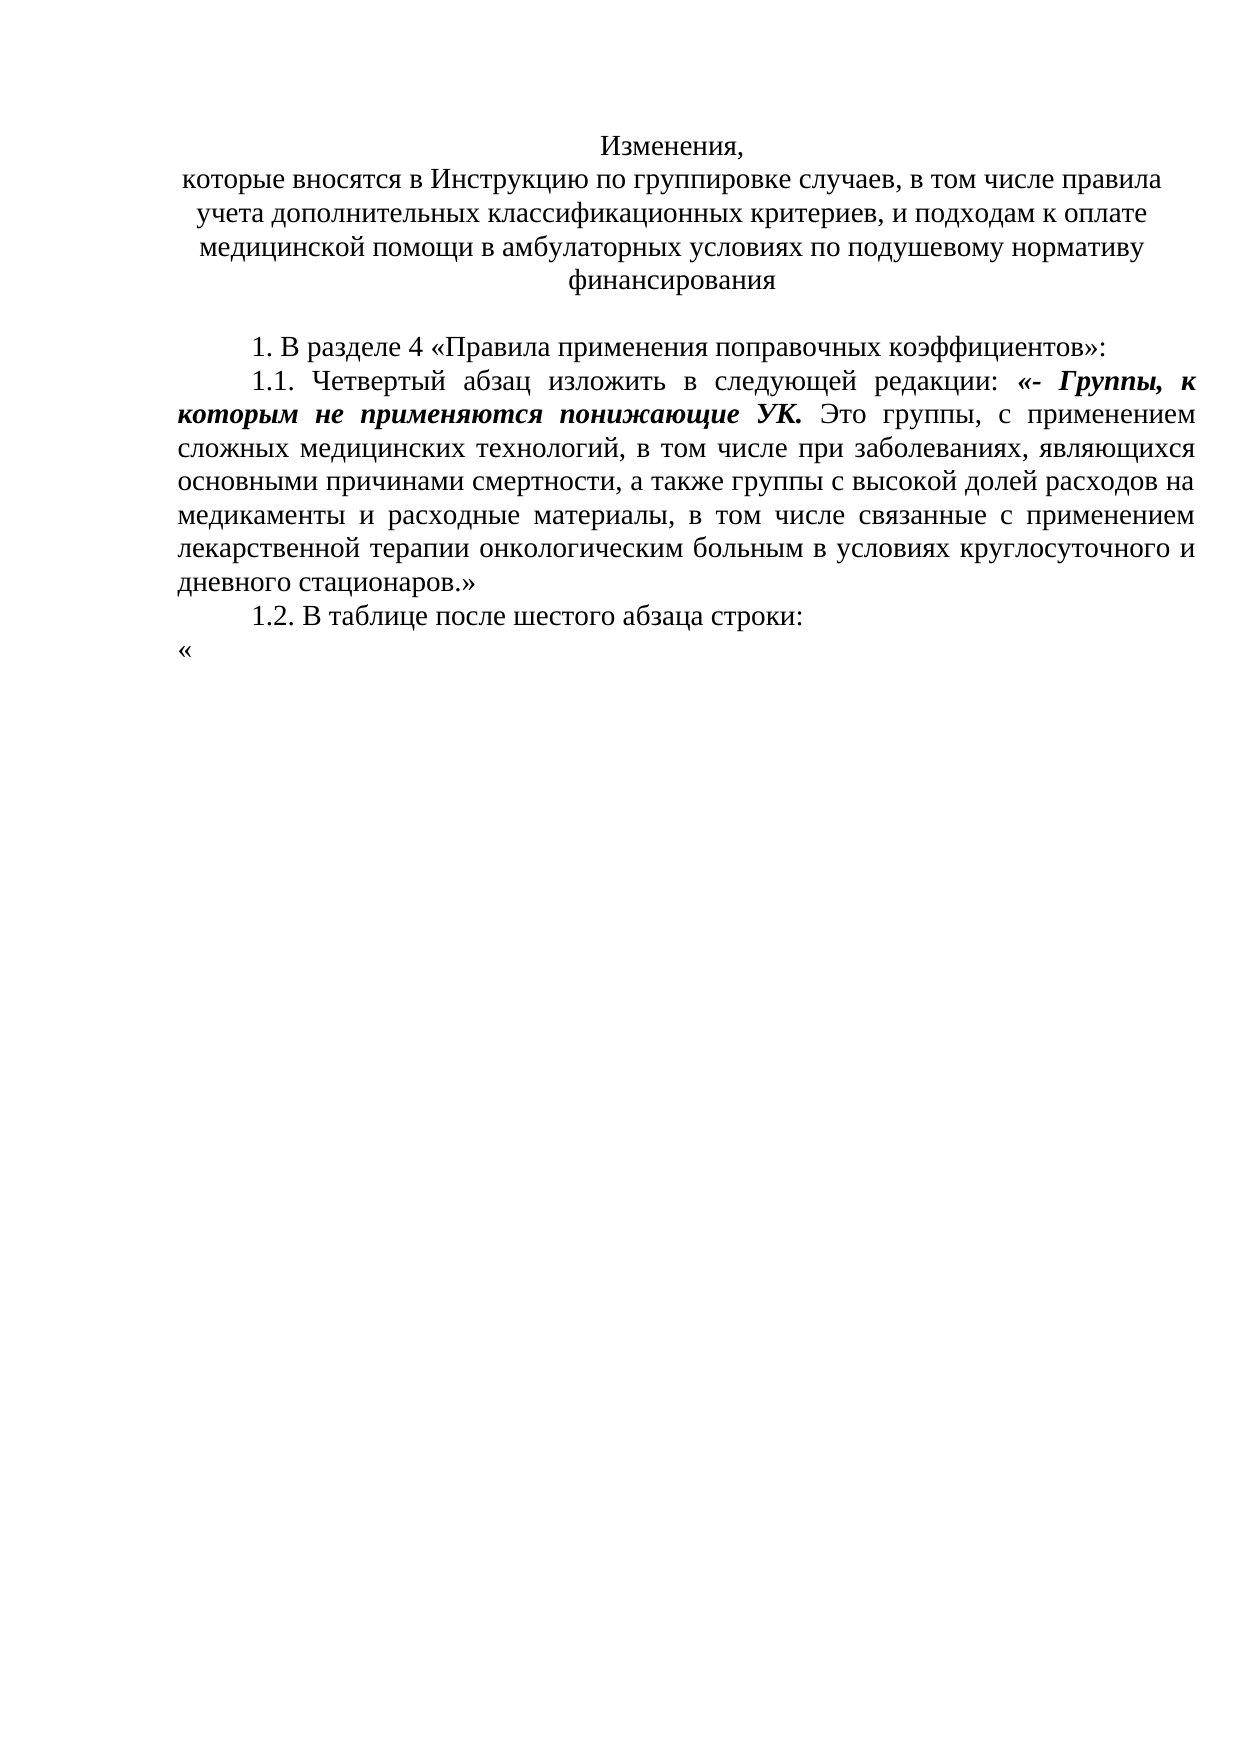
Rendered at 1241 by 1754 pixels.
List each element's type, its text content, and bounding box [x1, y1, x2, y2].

list которые вносятся в Инструкцию по группировке случаев, в том числе правила учета дополнительных классификационных критериев, и подходам к оплате медицинской помощи в амбулаторных условиях по подушевому нормативу финансирования [177, 162, 1167, 296]
list 1.1. Четвертый абзац изложить в следующей редакции: «- Группы, к которым не применяются понижающие УК. Это группы, с применением сложных медицинских технологий, в том числе при заболеваниях, являющихся основными причинами смертности, а также группы с высокой долей расходов на медикаменты и расходные материалы, в том числе связанные с применением лекарственной терапии онкологическим больным в условиях круглосуточного и дневного стационаров.» [177, 363, 1196, 598]
list 1. В разделе 4 «Правила применения поправочных коэффициентов»: [177, 329, 1196, 363]
text « [177, 631, 1167, 665]
list 1.2. В таблице после шестого абзаца строки: [177, 598, 1196, 631]
list Изменения, [177, 128, 1167, 162]
